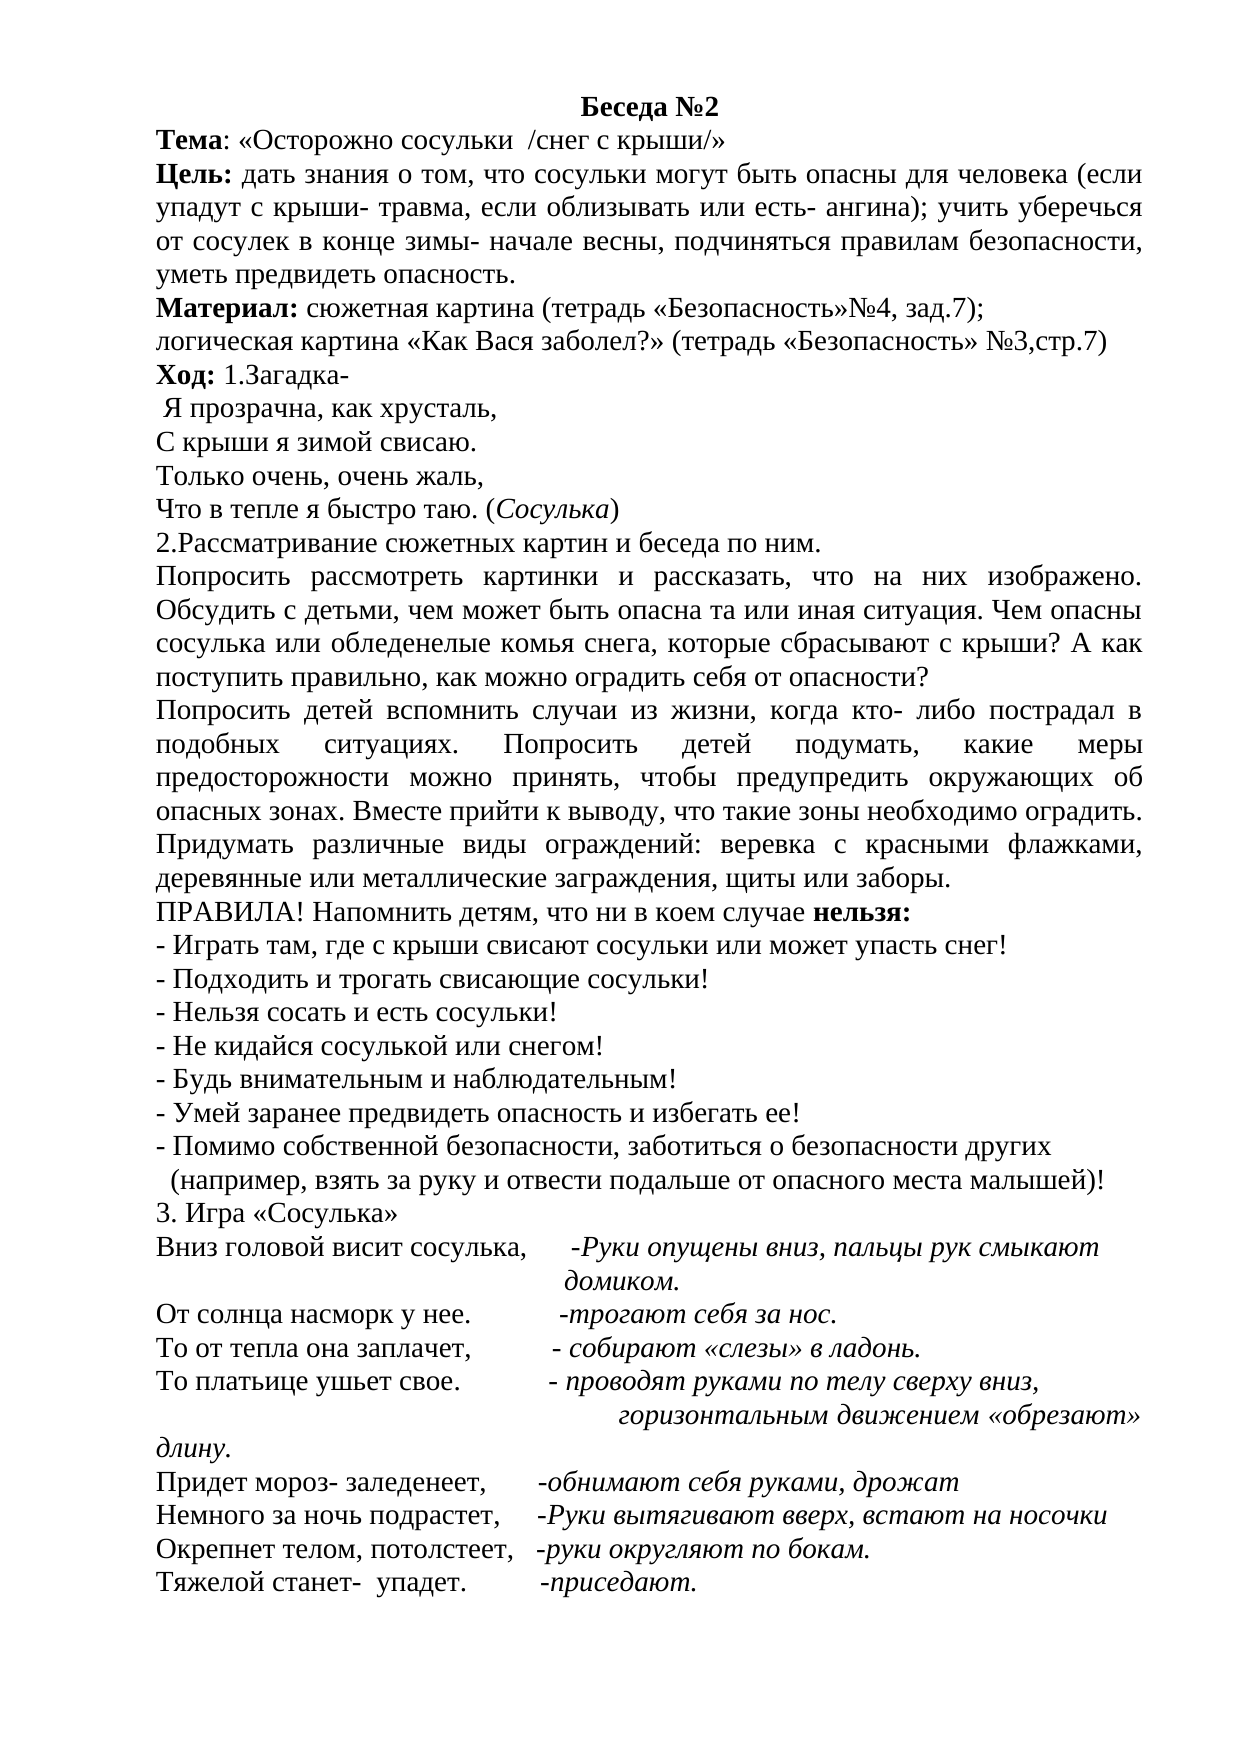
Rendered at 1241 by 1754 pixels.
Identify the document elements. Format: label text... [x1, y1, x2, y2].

text - Умей заранее предвидеть опасность и избегать ее! [156, 1095, 1144, 1128]
text Беседа №2 [156, 89, 1144, 122]
text Попросить рассмотреть картинки и рассказать, что на них изображено. Обсудить с детьми, чем может быть опасна та или иная ситуация. Чем опасны сосулька или обледенелые комья снега, которые сбрасывают с крыши? А как поступить правильно, как можно оградить себя от опасности? [156, 558, 1144, 692]
text То платьице ушьет свое. - проводят руками по телу сверху вниз, [156, 1363, 1144, 1397]
text - Нельзя сосать и есть сосульки! [156, 994, 1144, 1028]
text - Помимо собственной безопасности, заботиться о безопасности других [156, 1128, 1144, 1162]
text С крыши я зимой свисаю. [156, 424, 1144, 458]
text Окрепнет телом, потолстеет, -руки округляют по бокам. [156, 1531, 1144, 1564]
text домиком. [156, 1263, 1144, 1296]
text 3. Игра «Сосулька» [156, 1196, 1144, 1229]
text (например, взять за руку и отвести подальше от опасного места малышей)! [156, 1162, 1144, 1196]
text Цель: дать знания о том, что сосульки могут быть опасны для человека (если упадут с крыши- травма, если облизывать или есть- ангина); учить уберечься от сосулек в конце зимы- начале весны, подчиняться правилам безопасности, уметь предвидеть опасность. [156, 156, 1144, 290]
text Тема: «Осторожно сосульки /снег с крыши/» [156, 122, 1144, 156]
text Только очень, очень жаль, [156, 458, 1144, 491]
text - Играть там, где с крыши свисают сосульки или может упасть снег! [156, 927, 1144, 961]
text логическая картина «Как Вася заболел?» (тетрадь «Безопасность» №3,стр.7) [156, 323, 1144, 357]
text - Подходить и трогать свисающие сосульки! [156, 961, 1144, 994]
text Немного за ночь подрастет, -Руки вытягивают вверх, встают на носочки [156, 1497, 1144, 1531]
text ПРАВИЛА! Напомнить детям, что ни в коем случае нельзя: [156, 894, 1144, 927]
text - Будь внимательным и наблюдательным! [156, 1061, 1144, 1095]
text Вниз головой висит сосулька, -Руки опущены вниз, пальцы рук смыкают [156, 1229, 1144, 1263]
text Материал: сюжетная картина (тетрадь «Безопасность»№4, зад.7); [156, 290, 1144, 323]
text Что в тепле я быстро таю. (Сосулька) [156, 491, 1144, 525]
text Придет мороз- заледенеет, -обнимают себя руками, дрожат [156, 1464, 1144, 1497]
text Ход: 1.Загадка- [156, 357, 1144, 391]
text горизонтальным движением «обрезают» длину. [156, 1397, 1144, 1464]
text От солнца насморк у нее. -трогают себя за нос. [156, 1296, 1144, 1330]
text То от тепла она заплачет, - собирают «слезы» в ладонь. [156, 1330, 1144, 1363]
text Тяжелой станет- упадет. -приседают. [156, 1564, 1144, 1598]
text - Не кидайся сосулькой или снегом! [156, 1028, 1144, 1061]
text Я прозрачна, как хрусталь, [156, 391, 1144, 424]
text Попросить детей вспомнить случаи из жизни, когда кто- либо пострадал в подобных ситуациях. Попросить детей подумать, какие меры предосторожности можно принять, чтобы предупредить окружающих об опасных зонах. Вместе прийти к выводу, что такие зоны необходимо оградить. Придумать различные виды ограждений: веревка с красными флажками, деревянные или металлические заграждения, щиты или заборы. [156, 692, 1144, 894]
text 2.Рассматривание сюжетных картин и беседа по ним. [156, 525, 1144, 558]
